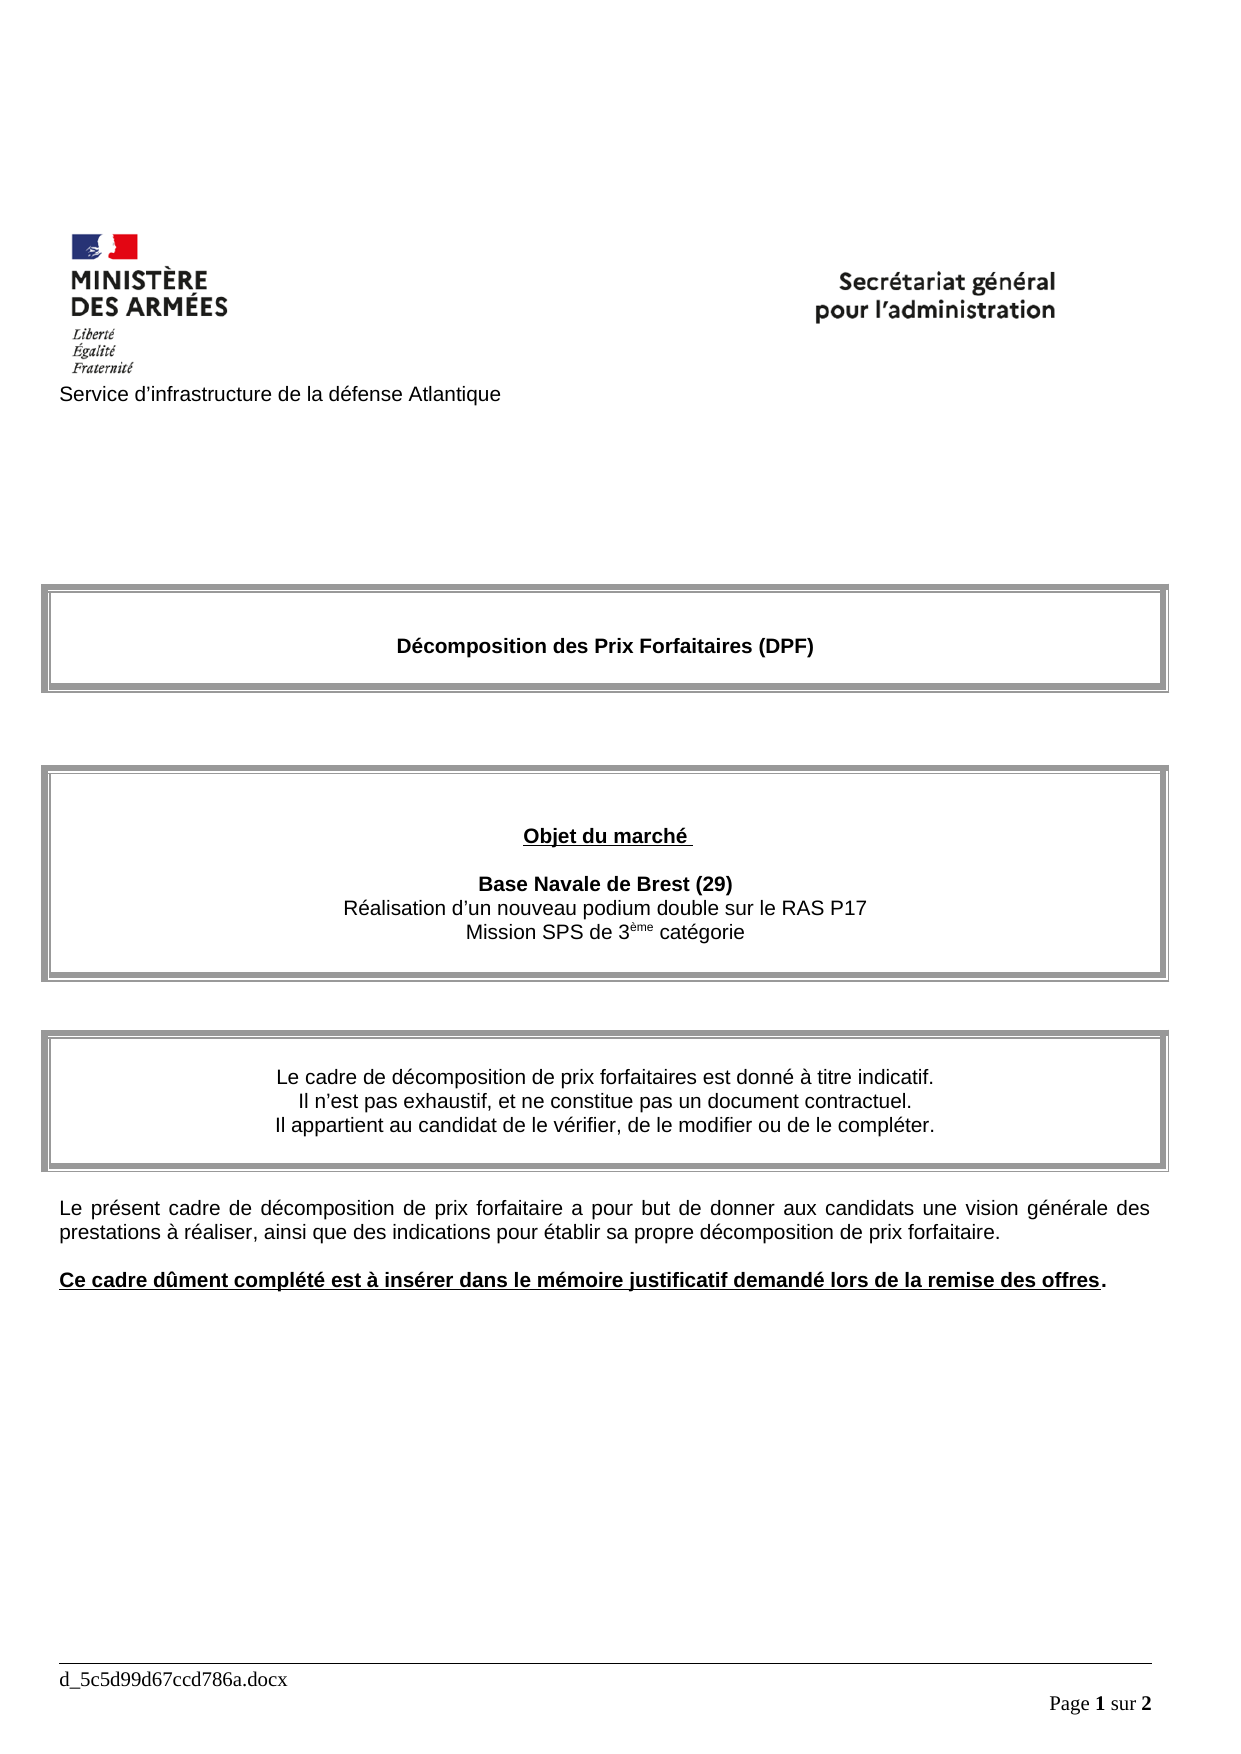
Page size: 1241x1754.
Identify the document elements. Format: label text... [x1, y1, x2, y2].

text Base Navale de Brest (29) [59, 872, 1152, 896]
text Mission SPS de 3ème catégorie [59, 920, 1152, 944]
text Il n’est pas exhaustif, et ne constitue pas un document contractuel. [59, 1089, 1152, 1113]
text Service d’infrastructure de la défense Atlantique [59, 382, 1152, 406]
text Objet du marché [59, 824, 1152, 848]
text Décomposition des Prix Forfaitaires (DPF) [59, 633, 1152, 657]
text Réalisation d’un nouveau podium double sur le RAS P17 [59, 896, 1152, 920]
text Le présent cadre de décomposition de prix forfaitaire a pour but de donner aux candidats une vision générale des prestations à réaliser, ainsi que des indications pour établir sa propre décomposition de prix forfaitaire. [59, 1196, 1152, 1244]
text Le cadre de décomposition de prix forfaitaires est donné à titre indicatif. [59, 1065, 1152, 1089]
picture [59, 226, 1064, 383]
text Il appartient au candidat de le vérifier, de le modifier ou de le compléter. [59, 1113, 1152, 1137]
text Ce cadre dûment complété est à insérer dans le mémoire justificatif demandé lors de la remise des offres. [59, 1268, 1152, 1292]
